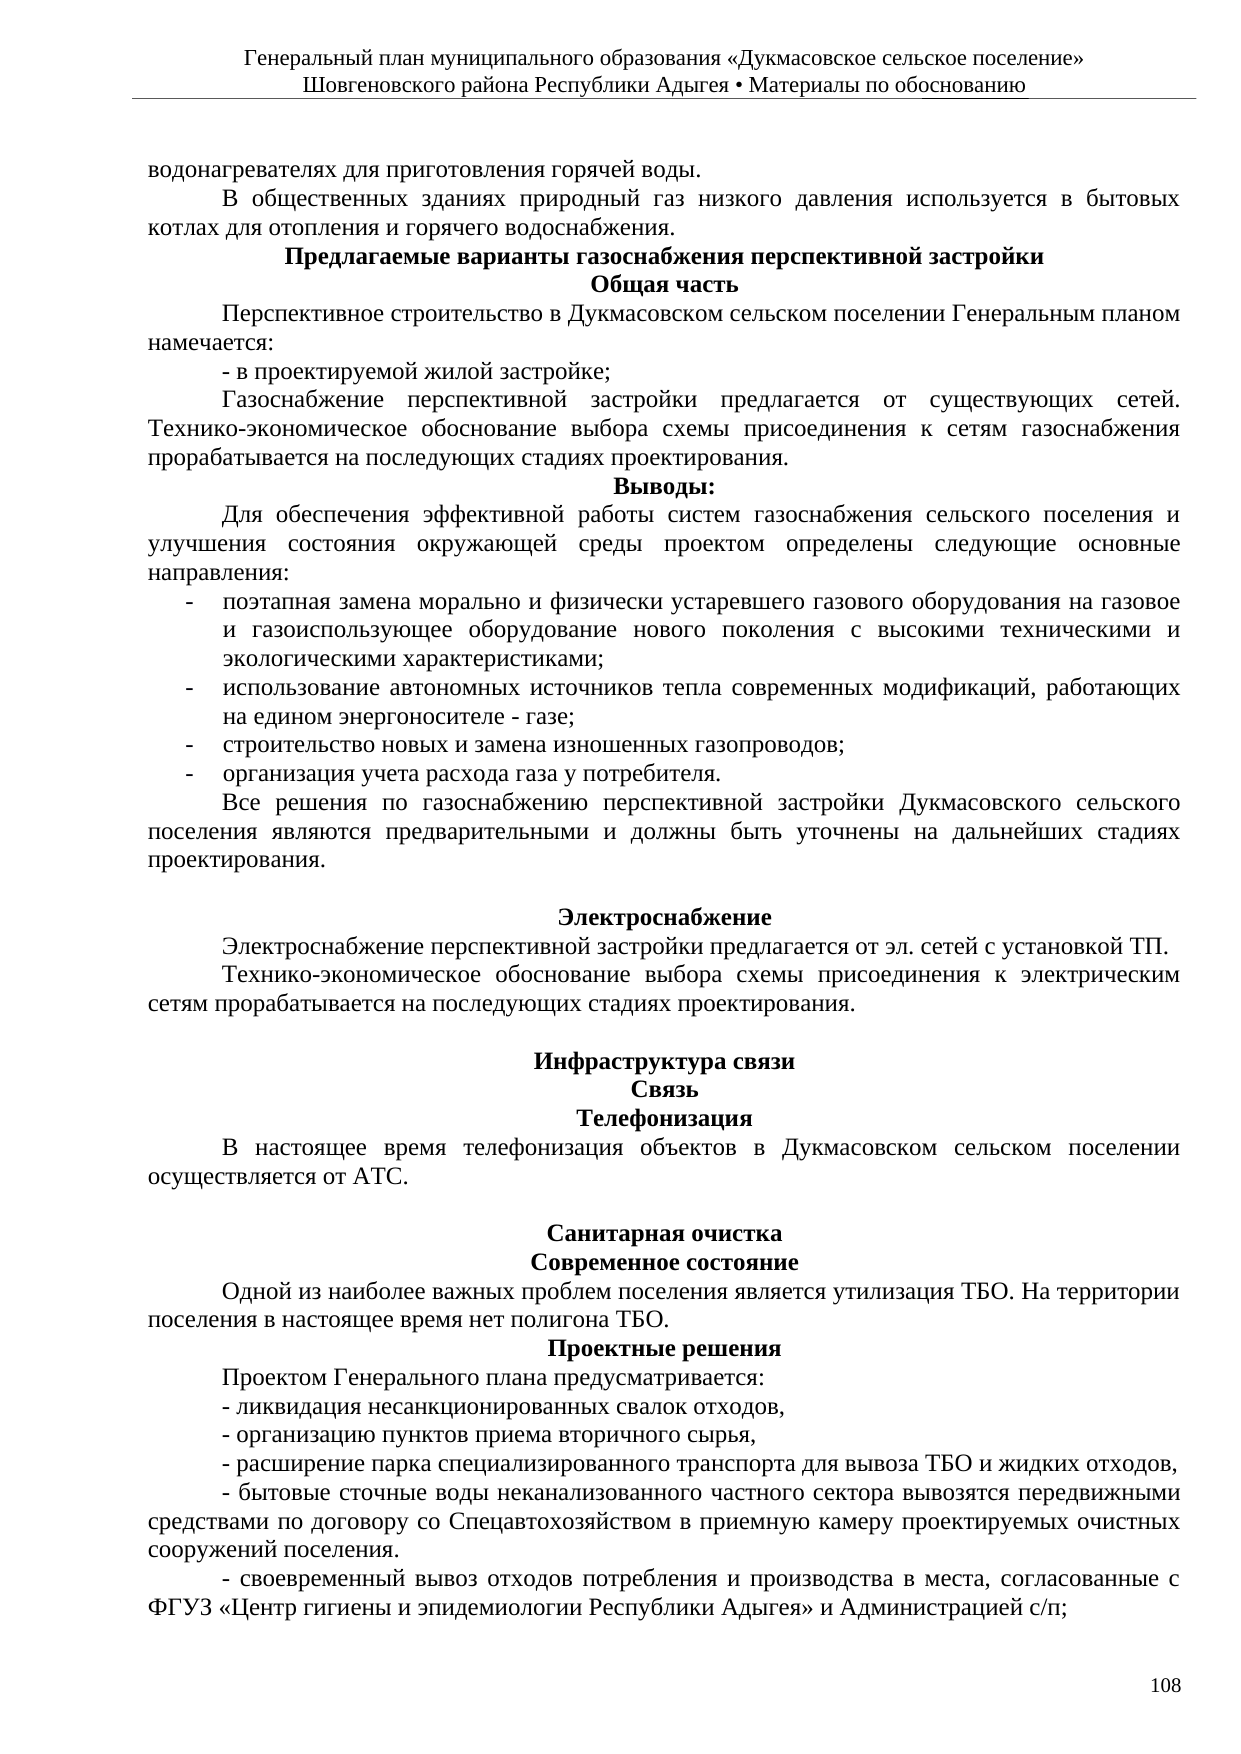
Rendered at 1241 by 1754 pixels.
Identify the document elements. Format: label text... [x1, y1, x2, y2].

text Современное состояние [148, 1247, 1181, 1276]
text Проектные решения [148, 1333, 1181, 1362]
text Телефонизация [148, 1103, 1181, 1132]
text Газоснабжение перспективной застройки предлагается от существующих сетей. Технико-экономическое обоснование выбора схемы присоединения к сетям газоснабжения прорабатывается на последующих стадиях проектирования. [148, 384, 1181, 471]
list поэтапная замена морально и физически устаревшего газового оборудования на газовое и газоиспользующее оборудование нового поколения с высокими техническими и экологическими характеристиками; [185, 586, 1181, 672]
text Связь [148, 1074, 1181, 1103]
list организация учета расхода газа у потребителя. [185, 758, 1181, 787]
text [148, 154, 1181, 183]
text Для обеспечения эффективной работы систем газоснабжения сельского поселения и улучшения состояния окружающей среды проектом определены следующие основные направления: [148, 499, 1181, 586]
text Инфраструктура связи [148, 1046, 1181, 1074]
text Одной из наиболее важных проблем поселения является утилизация ТБО. На территории поселения в настоящее время нет полигона ТБО. [148, 1276, 1181, 1333]
text Предлагаемые варианты газоснабжения перспективной застройки [148, 241, 1181, 269]
text - ликвидация несанкционированных свалок отходов, [148, 1391, 1181, 1419]
text - расширение парка специализированного транспорта для вывоза ТБО и жидких отходов, [148, 1448, 1181, 1477]
text Выводы: [148, 471, 1181, 499]
text Электроснабжение [148, 902, 1181, 931]
list строительство новых и замена изношенных газопроводов; [185, 729, 1181, 758]
text Электроснабжение перспективной застройки предлагается от эл. сетей с установкой ТП. [148, 931, 1181, 959]
text - в проектируемой жилой застройке; [148, 356, 1181, 384]
text - организацию пунктов приема вторичного сырья, [148, 1419, 1181, 1448]
text Общая часть [148, 269, 1181, 298]
text Перспективное строительство в Дукмасовском сельском поселении Генеральным планом намечается: [148, 298, 1181, 356]
text Санитарная очистка [148, 1218, 1181, 1247]
text Технико-экономическое обоснование выбора схемы присоединения к электрическим сетям прорабатывается на последующих стадиях проектирования. [148, 959, 1181, 1017]
list использование автономных источников тепла современных модификаций, работающих на едином энергоносителе - газе; [185, 672, 1181, 729]
text - своевременный вывоз отходов потребления и производства в места, согласованные с ФГУЗ «Центр гигиены и эпидемиологии Республики Адыгея» и Администрацией с/п; [148, 1563, 1181, 1621]
text - бытовые сточные воды неканализованного частного сектора вывозятся передвижными средствами по договору со Спецавтохозяйством в приемную камеру проектируемых очистных сооружений поселения. [148, 1477, 1181, 1563]
text Проектом Генерального плана предусматривается: [148, 1362, 1181, 1391]
text В общественных зданиях природный газ низкого давления используется в бытовых котлах для отопления и горячего водоснабжения. [148, 183, 1181, 241]
text В настоящее время телефонизация объектов в Дукмасовском сельском поселении осуществляется от АТС. [148, 1132, 1181, 1189]
text Все решения по газоснабжению перспективной застройки Дукмасовского сельского поселения являются предварительными и должны быть уточнены на дальнейших стадиях проектирования. [148, 787, 1181, 873]
